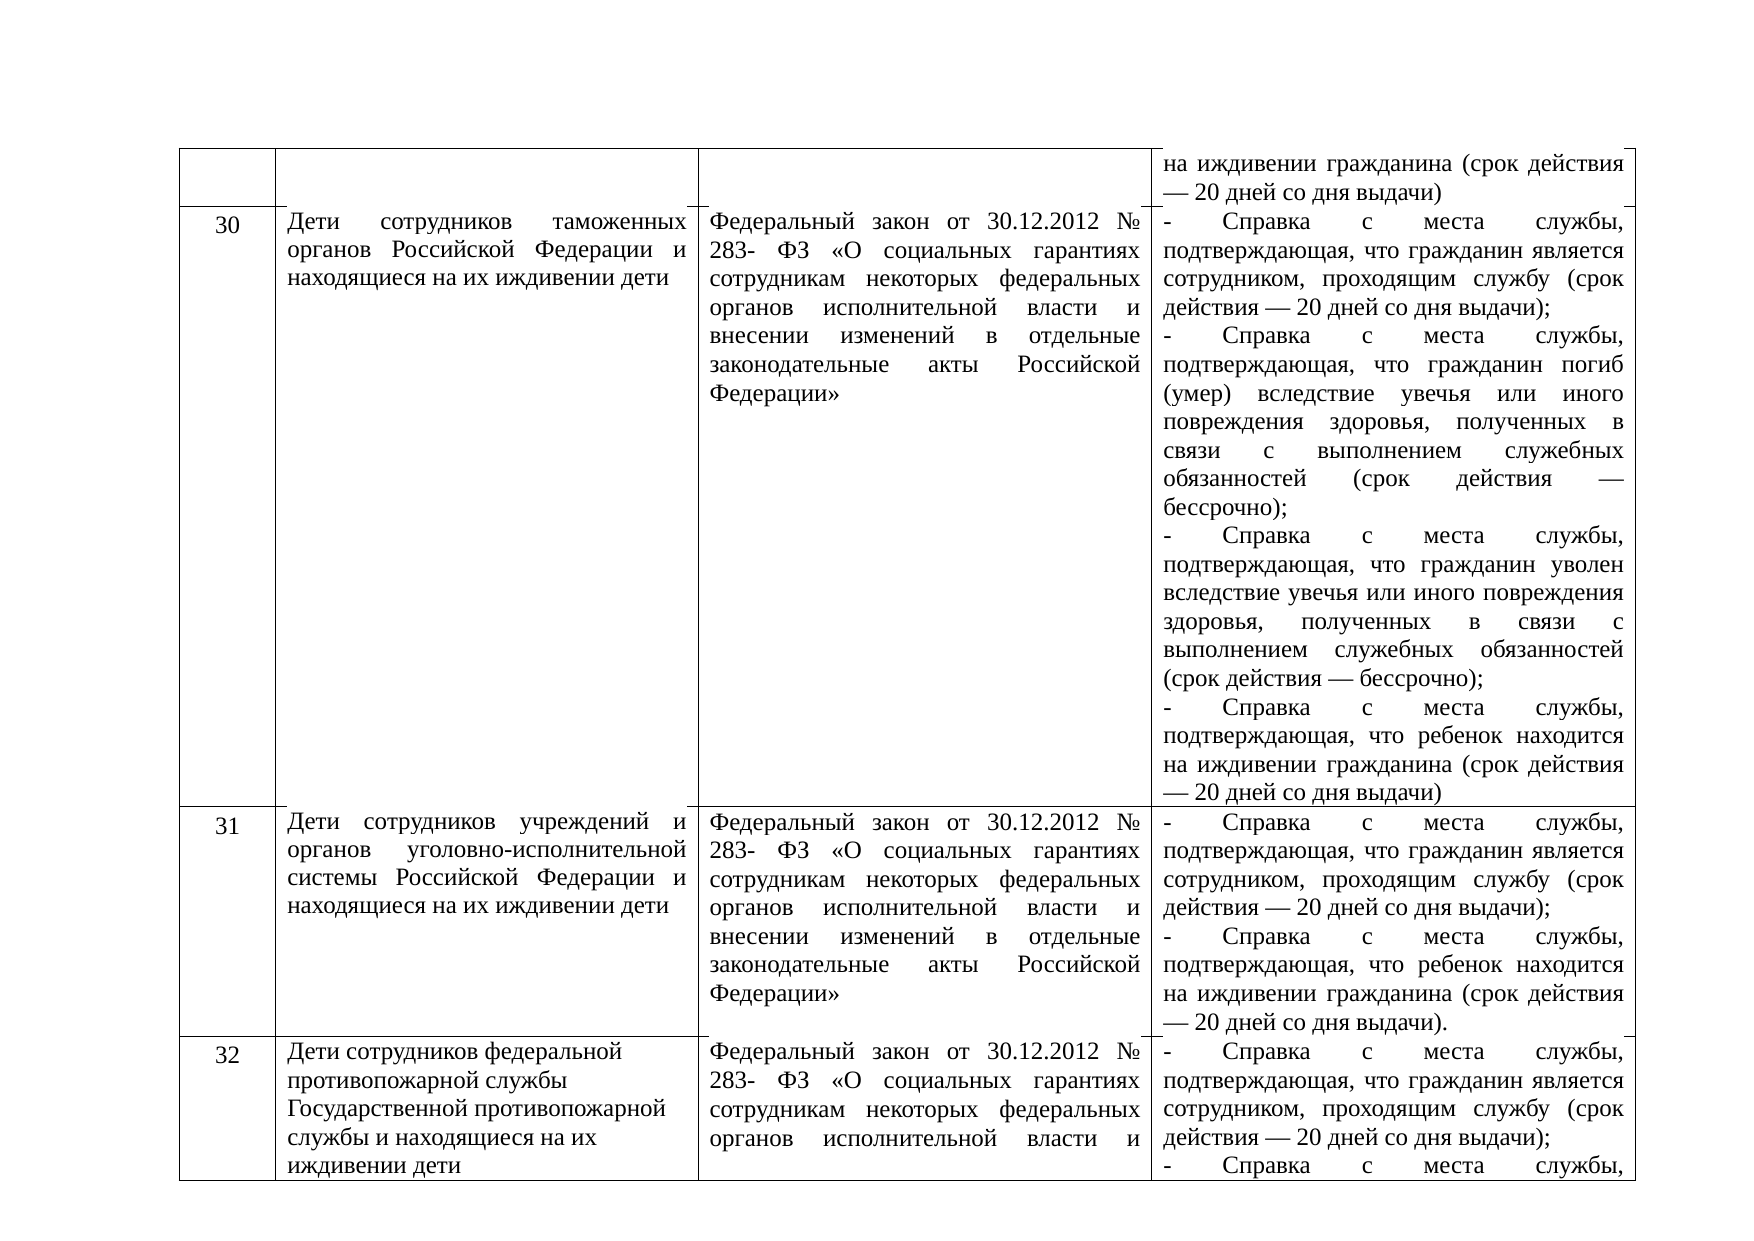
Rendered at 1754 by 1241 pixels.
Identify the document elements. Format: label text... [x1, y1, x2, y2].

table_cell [276, 149, 698, 206]
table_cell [699, 1037, 1151, 1180]
table_cell 30 [180, 207, 275, 806]
table_cell Дети сотрудников таможенных органов Российской Федерации и находящиеся на их иждивении дети [276, 207, 698, 806]
table_cell 29 [180, 149, 275, 206]
table_cell Дети сотрудников учреждений и органов уголовно-исполнительной системы Российской Федерации и находящиеся на их иждивении дети [276, 807, 698, 1036]
table_cell 31 [180, 807, 275, 1036]
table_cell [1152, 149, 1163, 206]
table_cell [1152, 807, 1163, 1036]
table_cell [1152, 1037, 1635, 1180]
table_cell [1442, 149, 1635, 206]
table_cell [276, 1037, 698, 1180]
table_cell 32 [180, 1037, 275, 1180]
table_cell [699, 149, 1151, 206]
